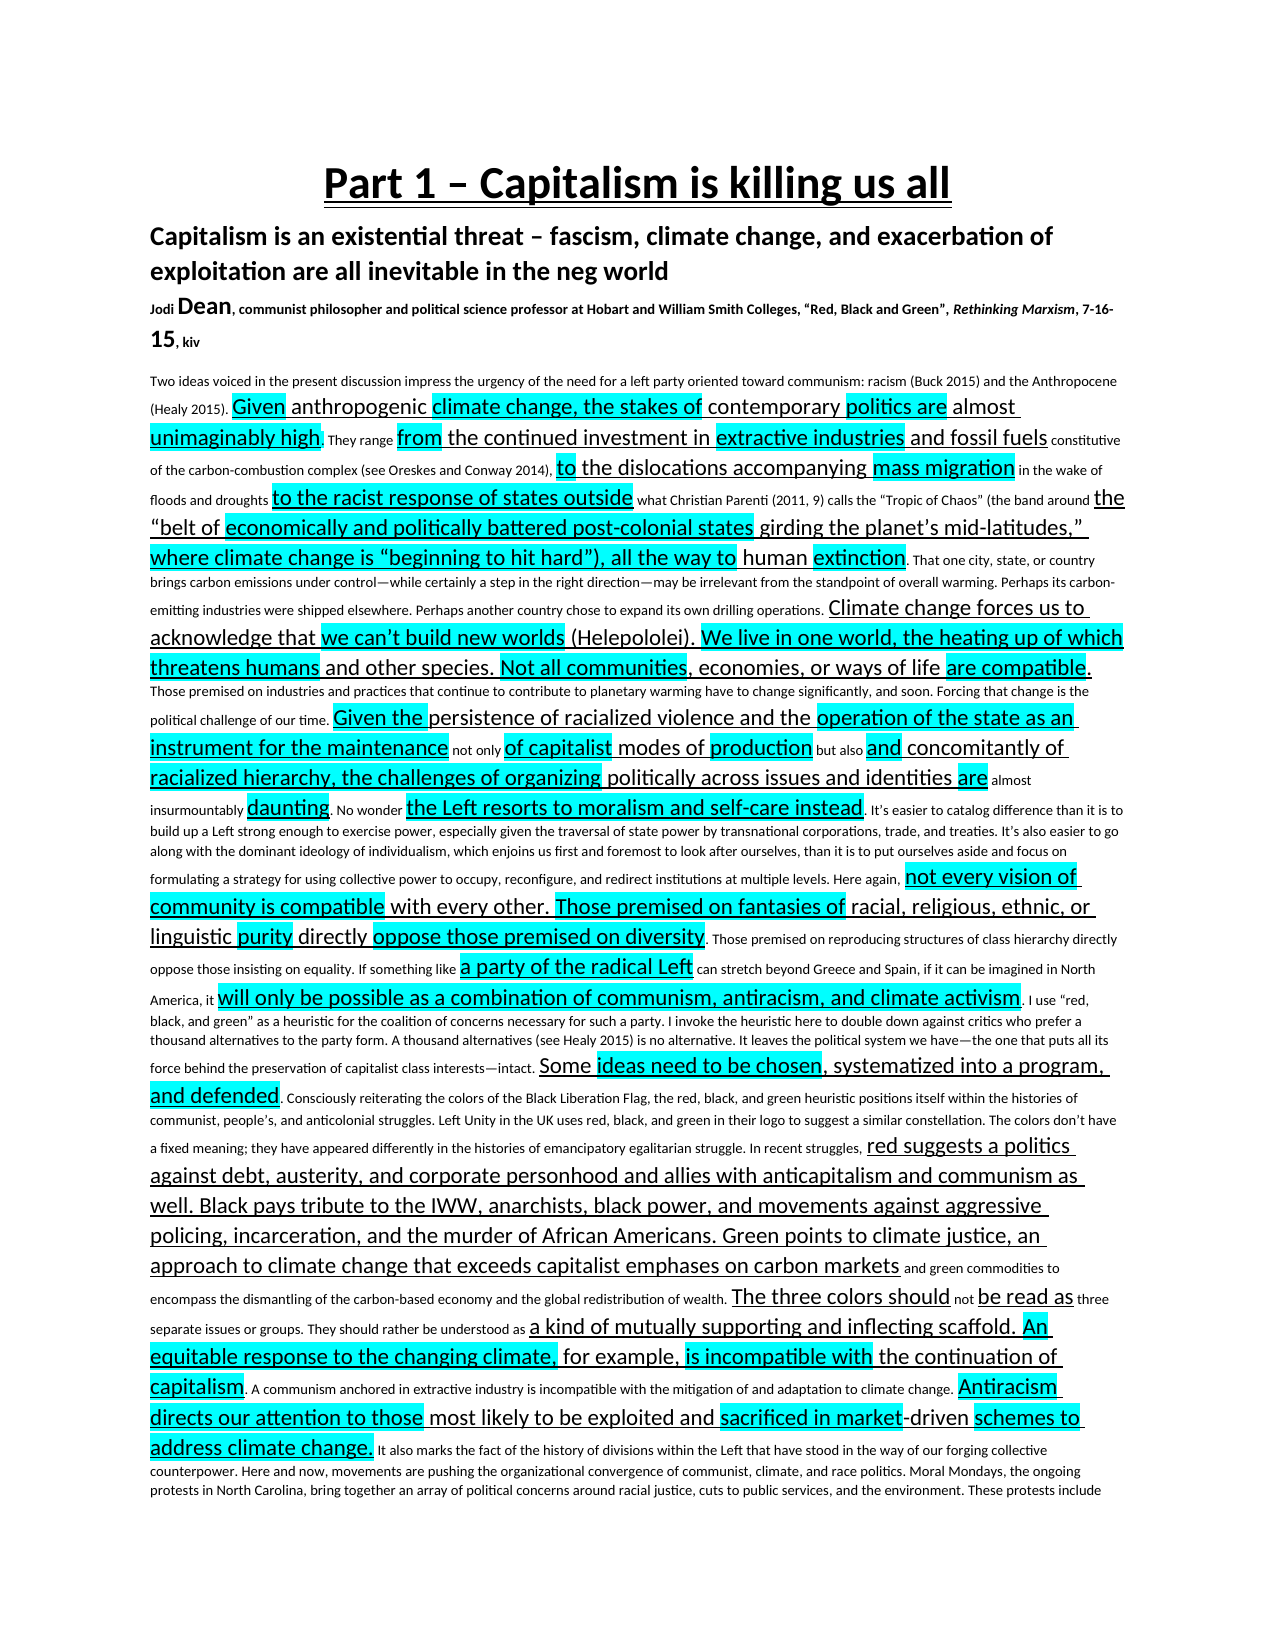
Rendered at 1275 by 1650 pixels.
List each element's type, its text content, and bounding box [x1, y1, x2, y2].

text Jodi Dean, communist philosopher and political science professor at Hobart and William Smith Colleges, “Red, Black and Green”, Rethinking Marxism, 7-16-15, kiv [150, 290, 1125, 353]
subtitle Capitalism is an existential threat – fascism, climate change, and exacerbation of exploitation are all inevitable in the neg world [150, 219, 1125, 287]
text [150, 372, 1125, 1499]
subtitle Part 1 – Capitalism is killing us all [150, 154, 1125, 210]
